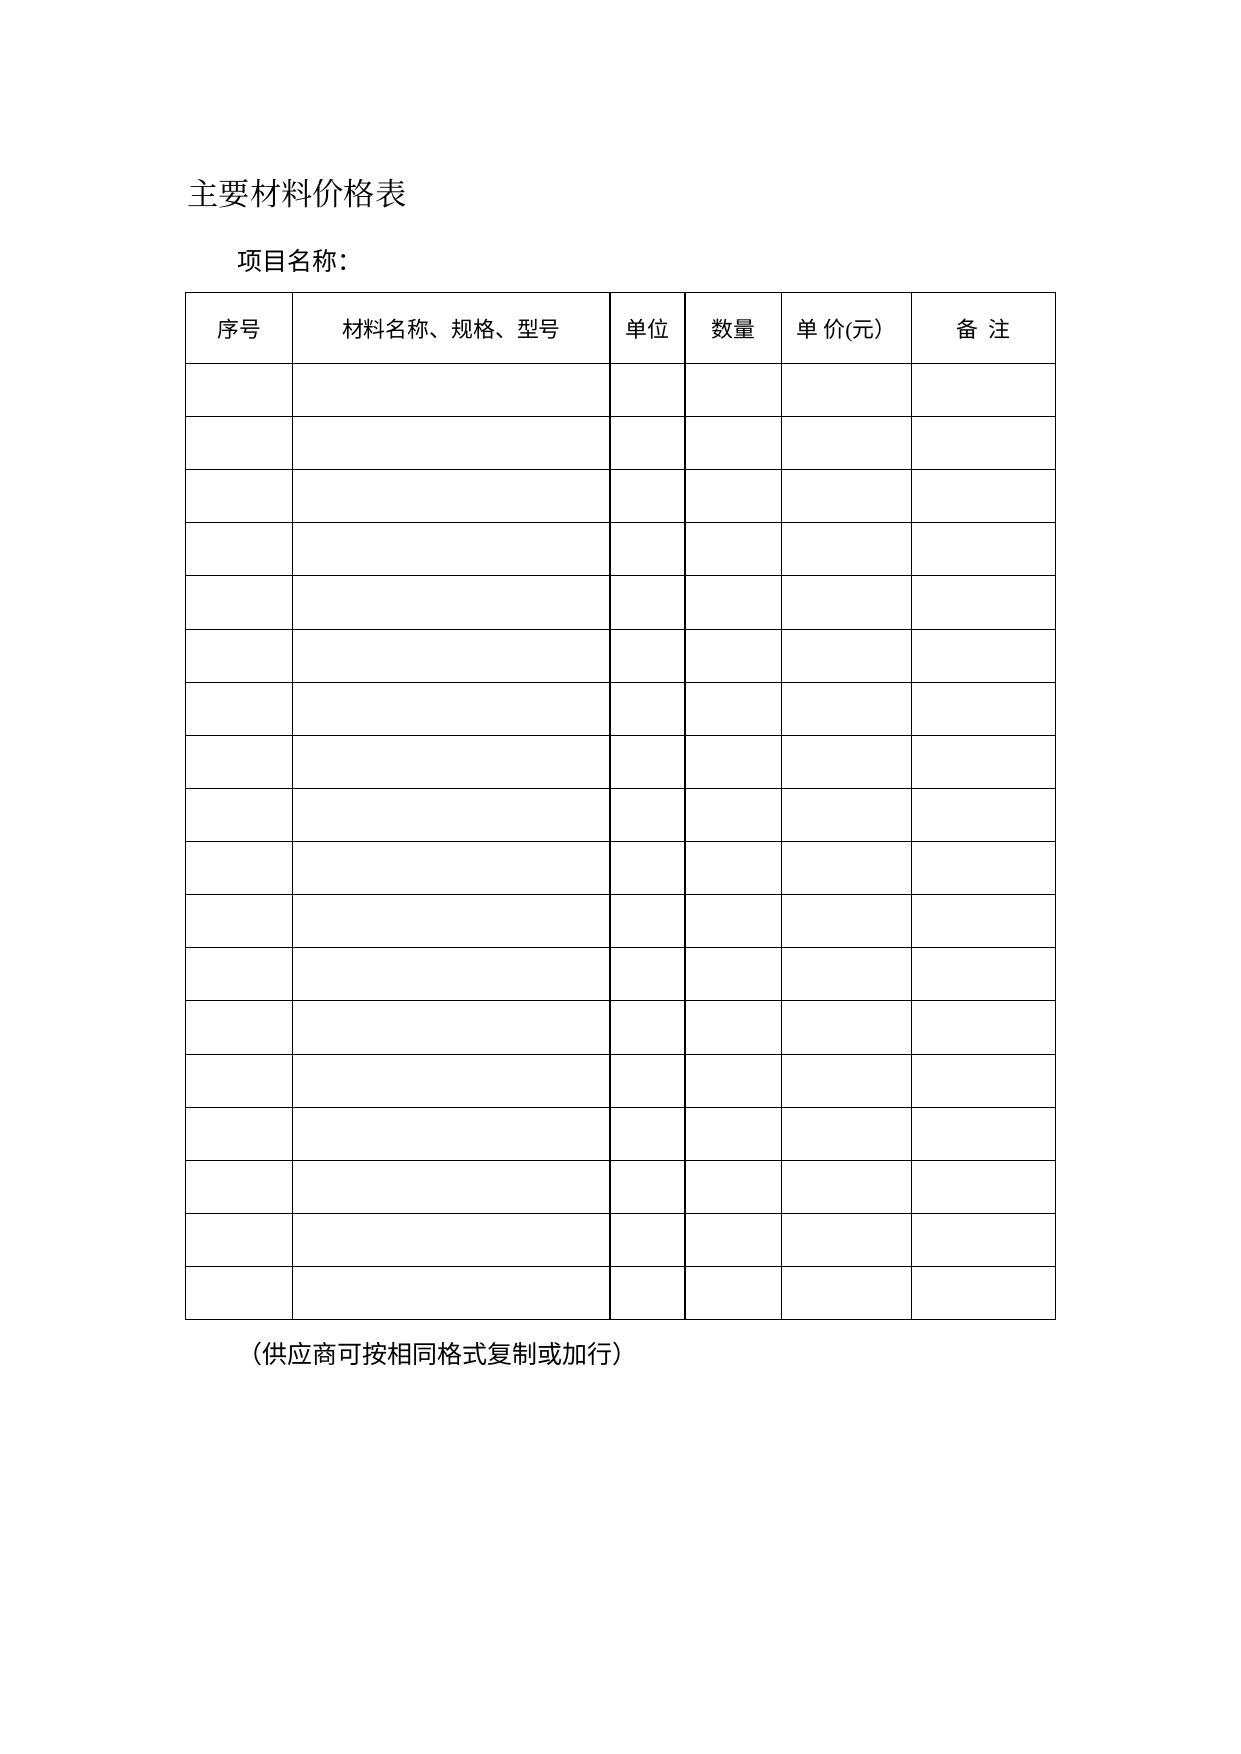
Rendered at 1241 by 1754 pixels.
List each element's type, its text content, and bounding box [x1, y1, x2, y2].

table_cell [782, 364, 911, 416]
table_cell [912, 1055, 1055, 1107]
table_cell [293, 842, 609, 894]
table_cell [293, 1055, 609, 1107]
table_cell [186, 630, 292, 682]
text （供应商可按相同格式复制或加行） [187, 1320, 1053, 1385]
table_cell [782, 683, 911, 735]
table_cell [611, 895, 684, 947]
table_cell [611, 417, 684, 469]
table_cell [186, 1055, 292, 1107]
table_cell [686, 1267, 781, 1319]
table_cell [186, 789, 292, 841]
table_cell [782, 895, 911, 947]
table_cell [686, 948, 781, 1000]
table_cell [293, 789, 609, 841]
table_cell [912, 736, 1055, 788]
table_cell [686, 364, 781, 416]
text 项目名称： [187, 227, 1053, 292]
table_cell [912, 1001, 1055, 1053]
table_cell [611, 948, 684, 1000]
table_cell [912, 1161, 1055, 1213]
table_cell [186, 1267, 292, 1319]
table_cell [686, 1214, 781, 1266]
table_cell [293, 417, 609, 469]
table_cell [912, 364, 1055, 416]
table_cell [611, 523, 684, 575]
table_cell [611, 1161, 684, 1213]
table_header 单位 [611, 293, 684, 363]
table_cell [912, 895, 1055, 947]
table_header 材料名称、规格、型号 [293, 293, 609, 363]
table_cell [686, 736, 781, 788]
table_cell [782, 1214, 911, 1266]
table_cell [611, 736, 684, 788]
table_cell [611, 364, 684, 416]
table_cell [186, 895, 292, 947]
table_cell [912, 576, 1055, 628]
table_cell [782, 576, 911, 628]
table_cell [611, 842, 684, 894]
table_cell [611, 1214, 684, 1266]
table_cell [686, 1001, 781, 1053]
table_cell [686, 523, 781, 575]
table_cell [912, 1108, 1055, 1160]
table_cell [186, 576, 292, 628]
table_cell [186, 736, 292, 788]
table_header 单 价(元） [782, 293, 911, 363]
table_cell [686, 417, 781, 469]
table_cell [782, 789, 911, 841]
table_cell [912, 523, 1055, 575]
table_cell [686, 630, 781, 682]
table_cell [782, 736, 911, 788]
table_cell [782, 1055, 911, 1107]
table_cell [912, 1214, 1055, 1266]
table_cell [186, 470, 292, 522]
table_cell [186, 683, 292, 735]
table_cell [186, 1108, 292, 1160]
table_cell [186, 417, 292, 469]
table_cell [186, 842, 292, 894]
table_cell [782, 1267, 911, 1319]
table_cell [912, 417, 1055, 469]
table_cell [186, 364, 292, 416]
table_cell [782, 630, 911, 682]
table_cell [611, 630, 684, 682]
table_cell [186, 1214, 292, 1266]
table_cell [686, 842, 781, 894]
table_header 备 注 [912, 293, 1055, 363]
table_cell [293, 630, 609, 682]
table_cell [686, 895, 781, 947]
table_cell [782, 948, 911, 1000]
table_cell [611, 1055, 684, 1107]
table_cell [686, 576, 781, 628]
table_cell [293, 895, 609, 947]
table_cell [782, 417, 911, 469]
table_cell [782, 1161, 911, 1213]
table_cell [293, 1001, 609, 1053]
table_cell [186, 948, 292, 1000]
table_cell [293, 736, 609, 788]
table_cell [912, 630, 1055, 682]
table_cell [686, 470, 781, 522]
table_cell [293, 948, 609, 1000]
table_cell [186, 1001, 292, 1053]
table_cell [912, 1267, 1055, 1319]
table_cell [912, 470, 1055, 522]
table_cell [611, 789, 684, 841]
table_cell [186, 523, 292, 575]
table_cell [782, 523, 911, 575]
table_cell [782, 842, 911, 894]
table_cell [782, 470, 911, 522]
table_cell [912, 842, 1055, 894]
table_cell [611, 1001, 684, 1053]
table_cell [611, 1108, 684, 1160]
table_cell [686, 683, 781, 735]
table_cell [686, 1055, 781, 1107]
table_cell [782, 1001, 911, 1053]
table_cell [186, 1161, 292, 1213]
table_header 序号 [186, 293, 292, 363]
table_cell [686, 1108, 781, 1160]
table_cell [293, 683, 609, 735]
table_cell [293, 364, 609, 416]
table_cell [782, 1108, 911, 1160]
table_cell [686, 789, 781, 841]
table_cell [611, 576, 684, 628]
table_cell [293, 576, 609, 628]
table_cell [912, 683, 1055, 735]
table_cell [293, 1161, 609, 1213]
table_cell [293, 523, 609, 575]
table_cell [293, 1214, 609, 1266]
table_cell [912, 789, 1055, 841]
table_cell [912, 948, 1055, 1000]
table_cell [611, 470, 684, 522]
text 主要材料价格表 [187, 162, 1053, 227]
table_cell [611, 683, 684, 735]
table_header 数量 [686, 293, 781, 363]
table_cell [686, 1161, 781, 1213]
table_cell [293, 470, 609, 522]
table_cell [293, 1108, 609, 1160]
table_cell [293, 1267, 609, 1319]
table_cell [611, 1267, 684, 1319]
